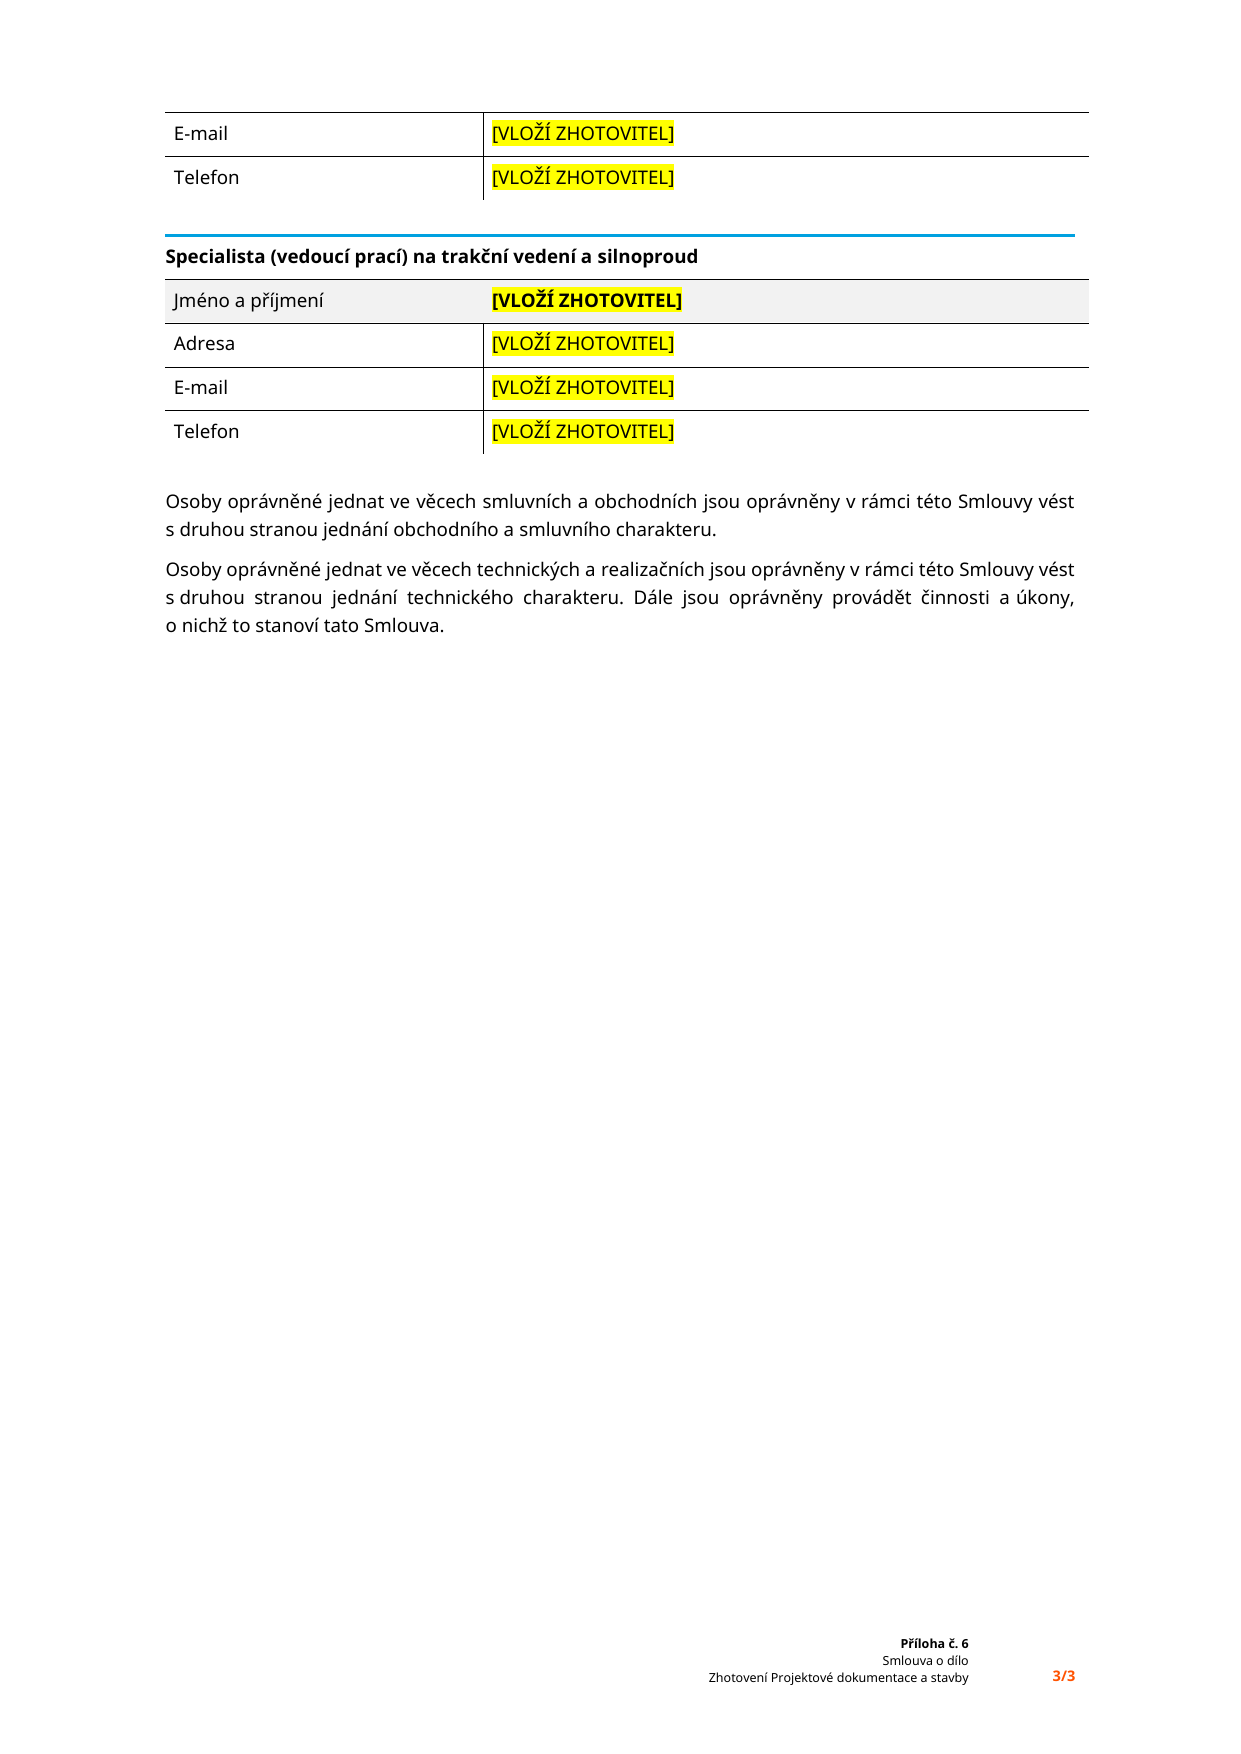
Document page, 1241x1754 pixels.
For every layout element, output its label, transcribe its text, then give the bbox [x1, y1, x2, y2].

table_cell Telefon [165, 411, 483, 454]
table_cell [VLOŽÍ ZHOTOVITEL] [484, 157, 1089, 200]
table_cell E-mail [165, 368, 483, 410]
table_header Jméno a příjmení [165, 280, 484, 322]
text Specialista (vedoucí prací) na trakční vedení a silnoproud [165, 237, 1075, 269]
table_header [VLOŽÍ ZHOTOVITEL] [484, 280, 1089, 322]
text Osoby oprávněné jednat ve věcech smluvních a obchodních jsou oprávněny v rámci této Smlouvy vést s druhou stranou jednání obchodního a smluvního charakteru. [165, 488, 1075, 541]
table_cell [VLOŽÍ ZHOTOVITEL] [484, 324, 1089, 366]
text Osoby oprávněné jednat ve věcech technických a realizačních jsou oprávněny v rámci této Smlouvy vést s druhou stranou jednání technického charakteru. Dále jsou oprávněny provádět činnosti a úkony, o nichž to stanoví tato Smlouva. [165, 556, 1075, 638]
table_cell E-mail [165, 113, 483, 156]
table_cell [VLOŽÍ ZHOTOVITEL] [484, 411, 1089, 454]
table_cell [VLOŽÍ ZHOTOVITEL] [484, 113, 1089, 156]
table_cell Telefon [165, 157, 483, 200]
table_cell Adresa [165, 324, 483, 366]
table_cell [VLOŽÍ ZHOTOVITEL] [484, 368, 1089, 410]
